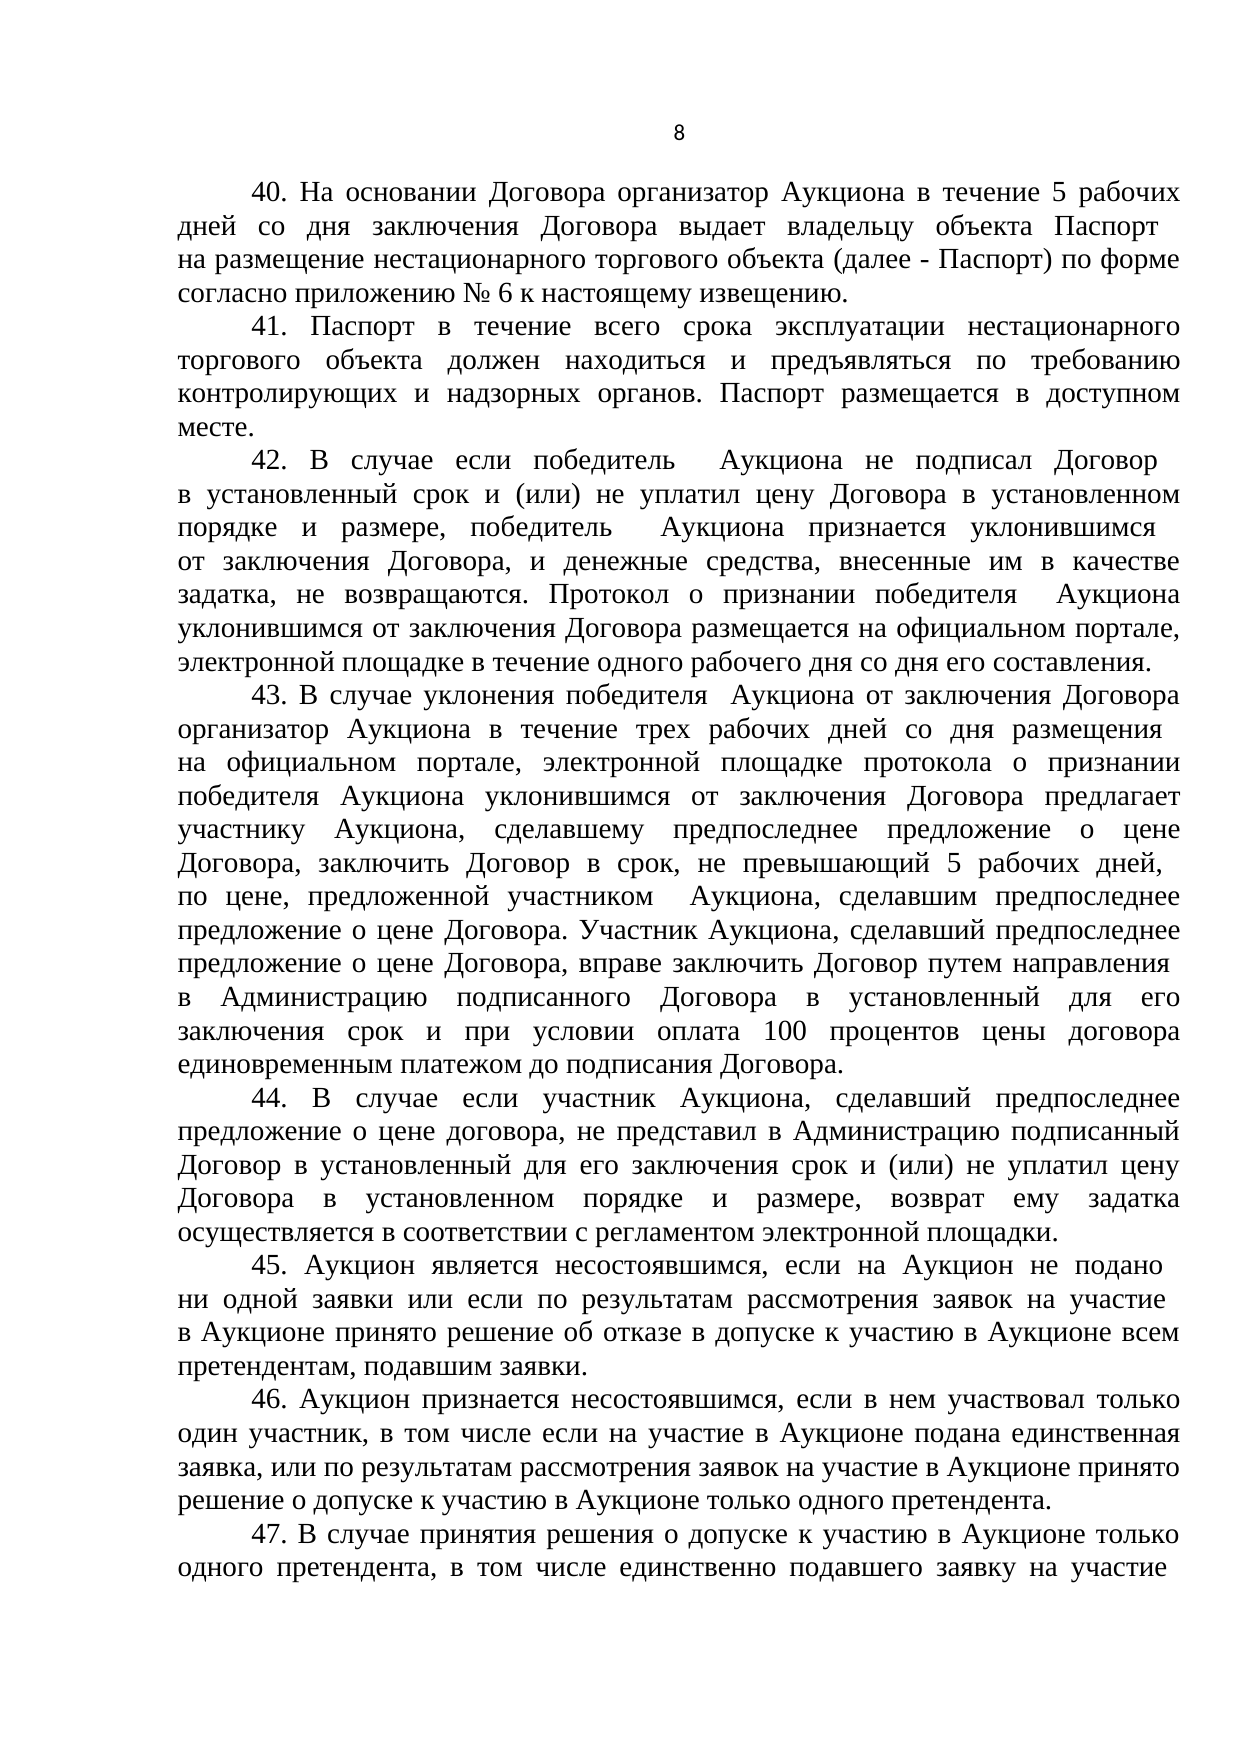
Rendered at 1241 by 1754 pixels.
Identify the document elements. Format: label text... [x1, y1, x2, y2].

text 46. Аукцион признается несостоявшимся, если в нем участвовал только один участник, в том числе если на участие в Аукционе подана единственная заявка, или по результатам рассмотрения заявок на участие в Аукционе принято решение о допуске к участию в Аукционе только одного претендента. [177, 1382, 1181, 1516]
text 42. В случае если победитель Аукциона не подписал Договор в установленный срок и (или) не уплатил цену Договора в установленном порядке и размере, победитель Аукциона признается уклонившимся от заключения Договора, и денежные средства, внесенные им в качестве задатка, не возвращаются. Протокол о признании победителя Аукциона уклонившимся от заключения Договора размещается на официальном портале, электронной площадке в течение одного рабочего дня со дня его составления. [177, 442, 1181, 677]
text 45. Аукцион является несостоявшимся, если на Аукцион не подано ни одной заявки или если по результатам рассмотрения заявок на участие в Аукционе принято решение об отказе в допуске к участию в Аукционе всем претендентам, подавшим заявки. [177, 1247, 1181, 1382]
text 41. Паспорт в течение всего срока эксплуатации нестационарного торгового объекта должен находиться и предъявляться по требованию контролирующих и надзорных органов. Паспорт размещается в доступном месте. [177, 308, 1181, 442]
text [177, 1516, 1181, 1583]
text 43. В случае уклонения победителя Аукциона от заключения Договора организатор Аукциона в течение трех рабочих дней со дня размещения на официальном портале, электронной площадке протокола о признании победителя Аукциона уклонившимся от заключения Договора предлагает участнику Аукциона, сделавшему предпоследнее предложение о цене Договора, заключить Договор в срок, не превышающий 5 рабочих дней, по цене, предложенной участником Аукциона, сделавшим предпоследнее предложение о цене Договора. Участник Аукциона, сделавший предпоследнее предложение о цене Договора, вправе заключить Договор путем направления в Администрацию подписанного Договора в установленный для его заключения срок и при условии оплата 100 процентов цены договора единовременным платежом до подписания Договора. [177, 677, 1181, 1080]
text 40. На основании Договора организатор Аукциона в течение 5 рабочих дней со дня заключения Договора выдает владельцу объекта Паспорт на размещение нестационарного торгового объекта (далее - Паспорт) по форме согласно приложению № 6 к настоящему извещению. [177, 174, 1181, 308]
text 44. В случае если участник Аукциона, сделавший предпоследнее предложение о цене договора, не представил в Администрацию подписанный Договор в установленный для его заключения срок и (или) не уплатил цену Договора в установленном порядке и размере, возврат ему задатка осуществляется в соответствии с регламентом электронной площадки. [177, 1080, 1181, 1247]
